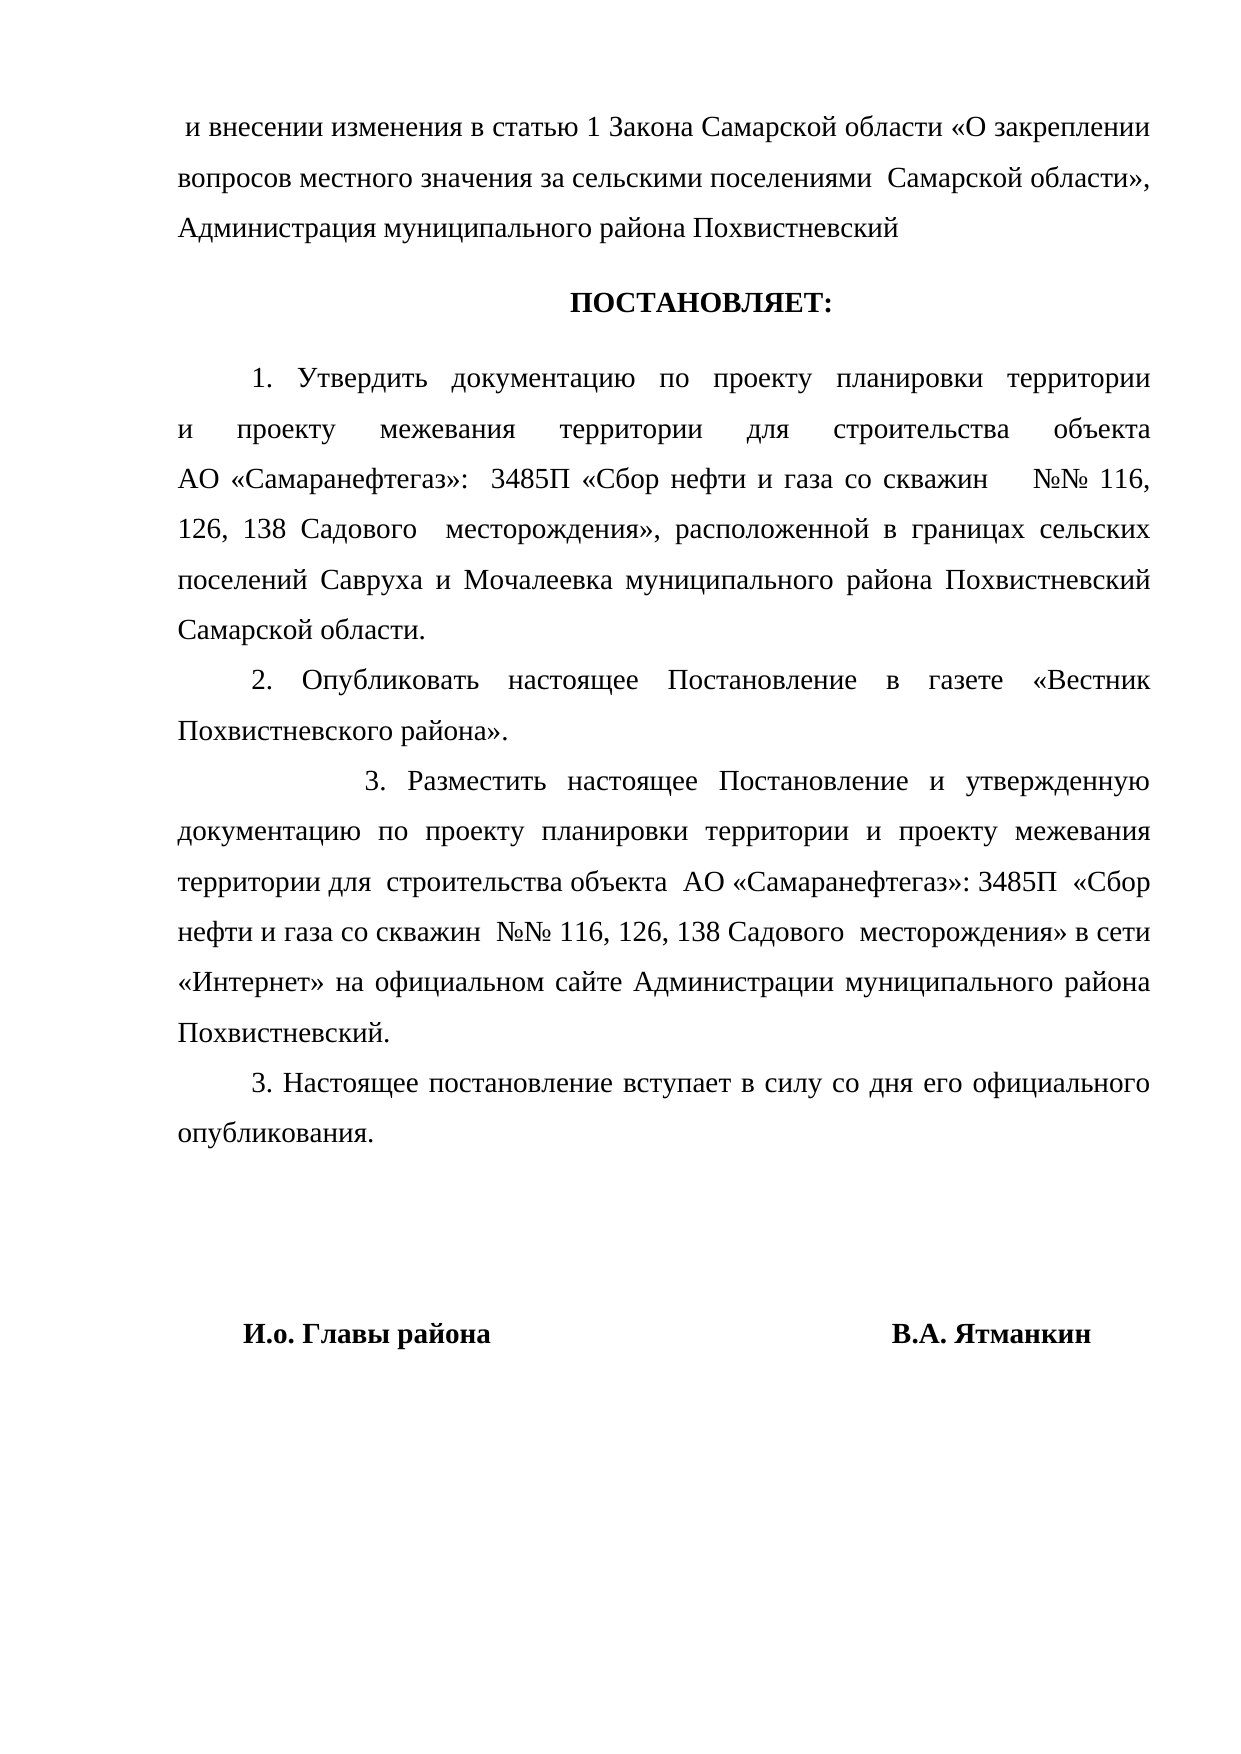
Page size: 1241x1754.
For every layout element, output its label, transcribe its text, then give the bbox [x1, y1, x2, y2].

text И.о. Главы района В.А. Ятманкин [177, 1317, 1152, 1350]
text 1. Утвердить документацию по проекту планировки территории и проекту межевания территории для строительства объекта АО «Самаранефтегаз»: 3485П «Сбор нефти и газа со скважин №№ 116, 126, 138 Садового месторождения», расположенной в границах сельских поселений Савруха и Мочалеевка муниципального района Похвистневский Самарской области. [177, 361, 1152, 646]
text и внесении изменения в статью 1 Закона Самарской области «О закреплении вопросов местного значения за сельскими поселениями Самарской области», Администрация муниципального района Похвистневский [177, 109, 1152, 243]
text 2. Опубликовать настоящее Постановление в газете «Вестник Похвистневского района». [177, 662, 1152, 746]
text 3. Настоящее постановление вступает в силу со дня его официального опубликования. [177, 1065, 1152, 1149]
text 3. Разместить настоящее Постановление и утвержденную документацию по проекту планировки территории и проекту межевания территории для строительства объекта АО «Самаранефтегаз»: 3485П «Сбор нефти и газа со скважин №№ 116, 126, 138 Садового месторождения» в сети «Интернет» на официальном сайте Администрации муниципального района Похвистневский. [177, 763, 1152, 1048]
text ПОСТАНОВЛЯЕТ: [177, 285, 1152, 319]
